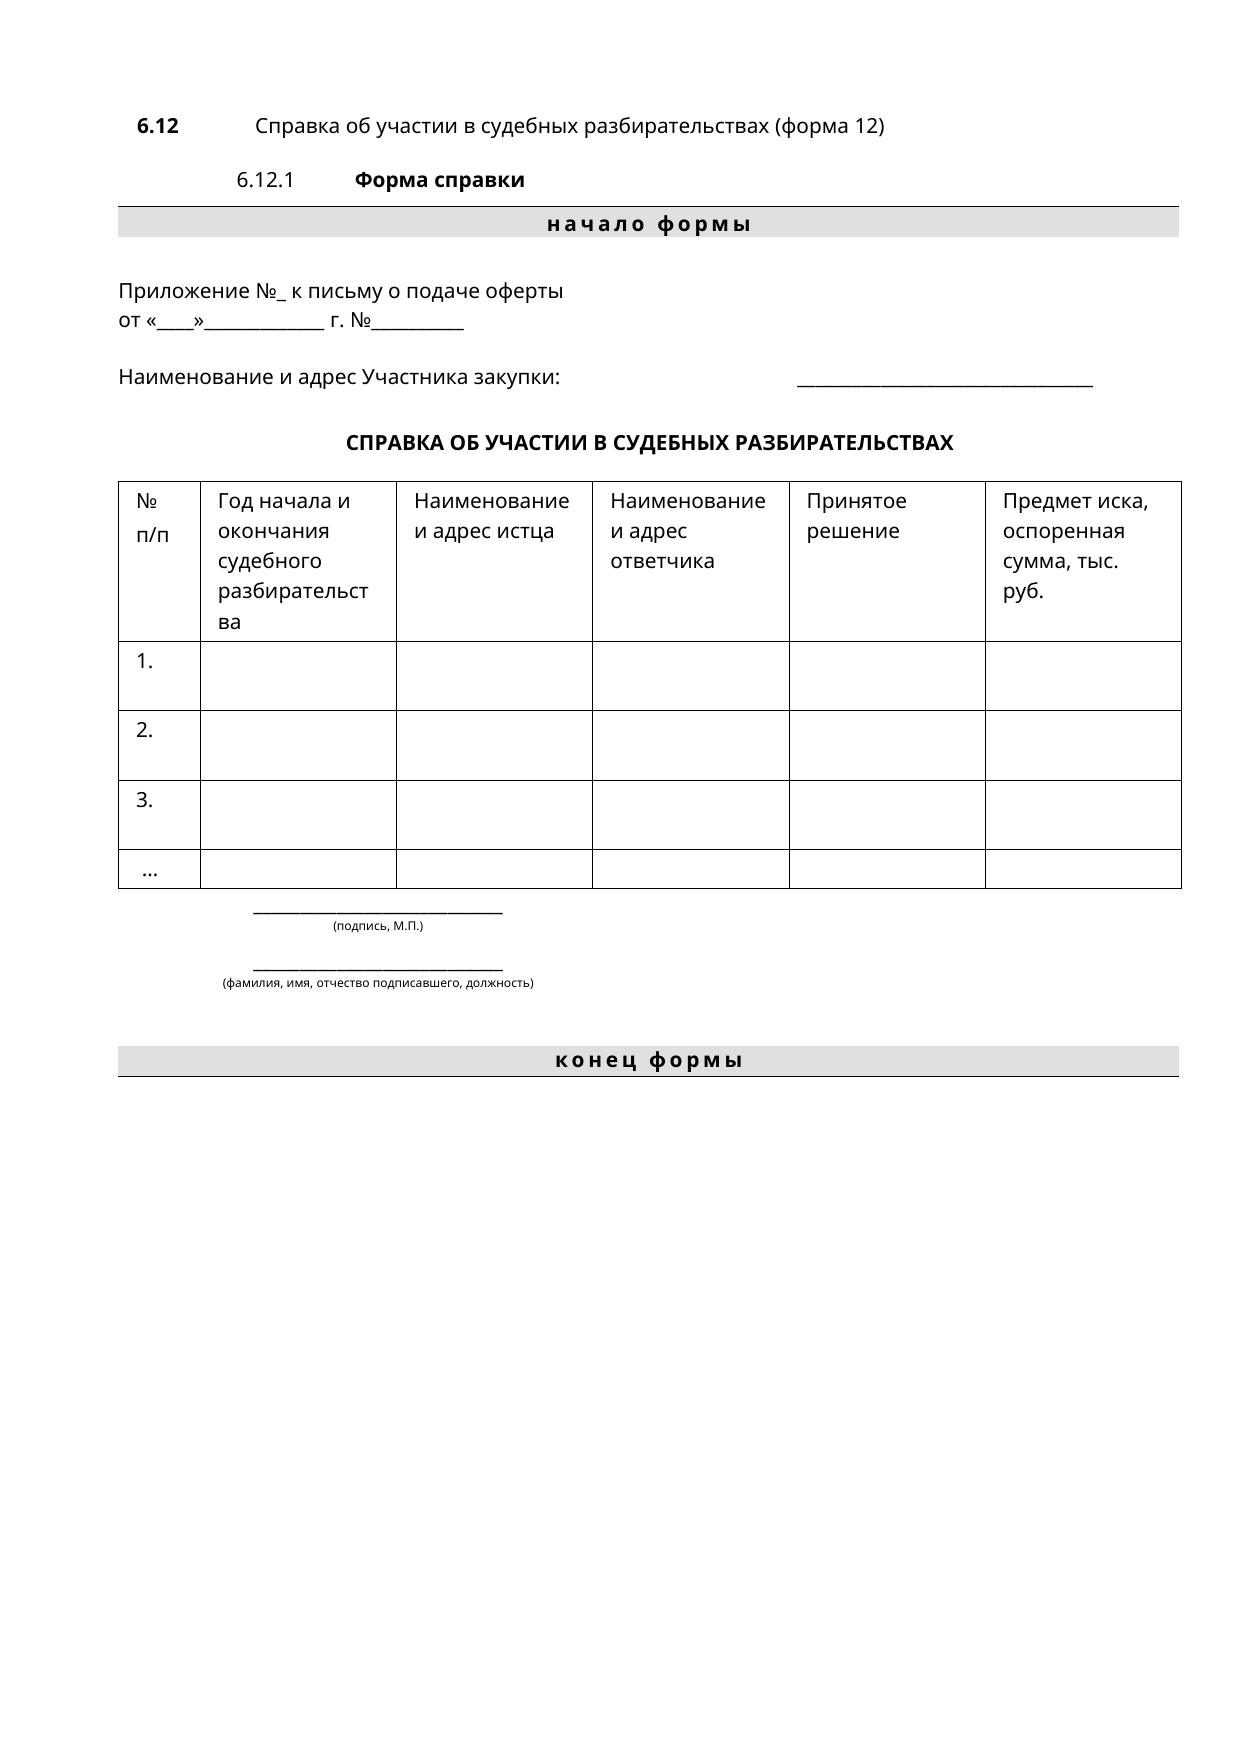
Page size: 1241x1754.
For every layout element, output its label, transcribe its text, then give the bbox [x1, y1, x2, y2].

table_cell [593, 642, 789, 710]
text начало формы [118, 207, 1179, 237]
table_cell [790, 850, 985, 888]
table_cell [593, 781, 789, 849]
table_cell [397, 711, 592, 779]
table_header Наименование и адрес истца [397, 482, 592, 641]
table_cell [201, 850, 396, 888]
table_cell [397, 850, 592, 888]
table_cell [986, 781, 1181, 849]
table_cell [201, 642, 396, 710]
text (фамилия, имя, отчество подписавшего, должность) [118, 974, 638, 1003]
text Приложение №_ к письму о подаче оферты от «____»_____________ г. №__________ [118, 276, 1181, 333]
text (подпись, М.П.) [118, 918, 638, 946]
subtitle Справка об участии в судебных разбирательствах (форма 12) [137, 111, 1181, 140]
table_cell [986, 850, 1181, 888]
table_cell [119, 642, 200, 710]
table_cell [790, 711, 985, 779]
text Справка об участии в судебных разбирательствах [118, 428, 1181, 456]
table_cell [593, 850, 789, 888]
table_cell [119, 711, 200, 779]
table_header Год начала и окончания судебного разбирательства [201, 482, 396, 641]
table_header Предмет иска, оспоренная сумма, тыс. руб. [986, 482, 1181, 641]
text ___________________________ [118, 889, 638, 918]
table_cell [790, 781, 985, 849]
text Наименование и адрес Участника закупки: ________________________________ [118, 362, 1181, 390]
text ___________________________ [118, 946, 638, 974]
table_cell [790, 642, 985, 710]
table_header № п/п [119, 482, 200, 641]
table_cell [201, 781, 396, 849]
list Форма справки [236, 165, 1181, 193]
table_cell [397, 642, 592, 710]
table_cell [986, 642, 1181, 710]
table_cell [593, 711, 789, 779]
table_cell [397, 781, 592, 849]
table_cell [986, 711, 1181, 779]
table_cell [119, 781, 200, 849]
table_cell … [119, 850, 200, 888]
text конец формы [118, 1046, 1179, 1076]
table_header Принятое решение [790, 482, 985, 641]
table_cell [201, 711, 396, 779]
table_header Наименование и адрес ответчика [593, 482, 789, 641]
